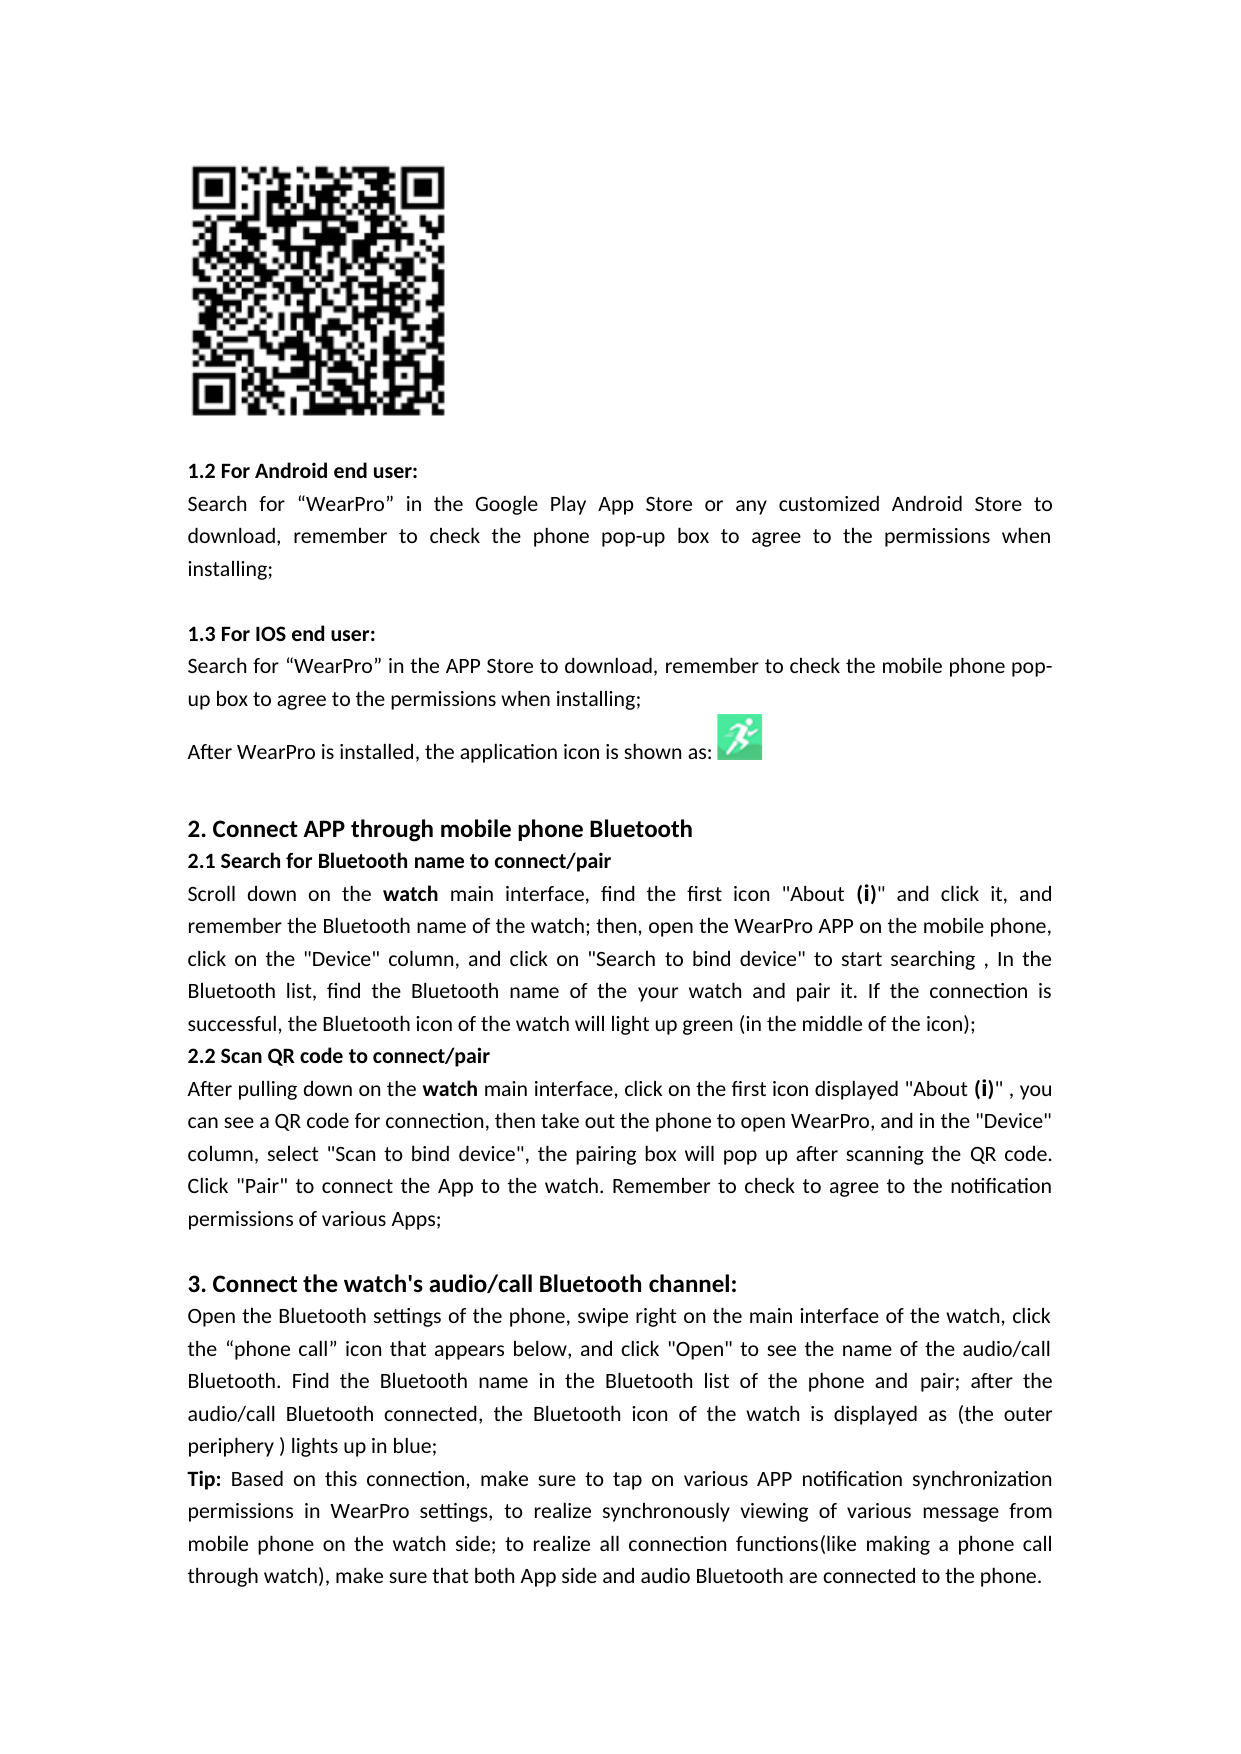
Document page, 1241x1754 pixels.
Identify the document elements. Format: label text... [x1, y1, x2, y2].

picture [717, 714, 763, 760]
text Search for “WearPro” in the APP Store to download, remember to check the mobile phone pop-up box to agree to the permissions when installing; [187, 649, 1053, 714]
text 2.2 Scan QR code to connect/pair [187, 1039, 1053, 1072]
text Tip: Based on this connection, make sure to tap on various APP notification synchronization permissions in WearPro settings, to realize synchronously viewing of various message from mobile phone on the watch side; to realize all connection functions(like making a phone call through watch), make sure that both App side and audio Bluetooth are connected to the phone. [187, 1462, 1053, 1592]
text Open the Bluetooth settings of the phone, swipe right on the main interface of the watch, click the “phone call” icon that appears below, and click "Open" to see the name of the audio/call Bluetooth. Find the Bluetooth name in the Bluetooth list of the phone and pair; after the audio/call Bluetooth connected, the Bluetooth icon of the watch is displayed as (the outer periphery ) lights up in blue; [187, 1299, 1053, 1462]
picture [187, 162, 451, 422]
text 2.1 Search for Bluetooth name to connect/pair [187, 844, 1053, 877]
text After pulling down on the watch main interface, click on the first icon displayed "About (i)" , you can see a QR code for connection, then take out the phone to open WearPro, and in the "Device" column, select "Scan to bind device", the pairing box will pop up after scanning the QR code. Click "Pair" to connect the App to the watch. Remember to check to agree to the notification permissions of various Apps; [187, 1072, 1053, 1234]
list Connect APP through mobile phone Bluetooth [187, 812, 1053, 844]
text After WearPro is installed, the application icon is shown as: [187, 714, 1053, 779]
text Scroll down on the watch main interface, find the first icon "About (i)" and click it, and remember the Bluetooth name of the watch; then, open the WearPro APP on the mobile phone, click on the "Device" column, and click on "Search to bind device" to start searching , In the Bluetooth list, find the Bluetooth name of the your watch and pair it. If the connection is successful, the Bluetooth icon of the watch will light up green (in the middle of the icon); [187, 877, 1053, 1039]
text Search for “WearPro” in the Google Play App Store or any customized Android Store to download, remember to check the phone pop-up box to agree to the permissions when installing; [187, 487, 1053, 584]
text 3. Connect the watch's audio/call Bluetooth channel: [187, 1267, 1053, 1299]
text 1.2 For Android end user: [187, 454, 1053, 487]
text 1.3 For IOS end user: [187, 617, 1053, 649]
